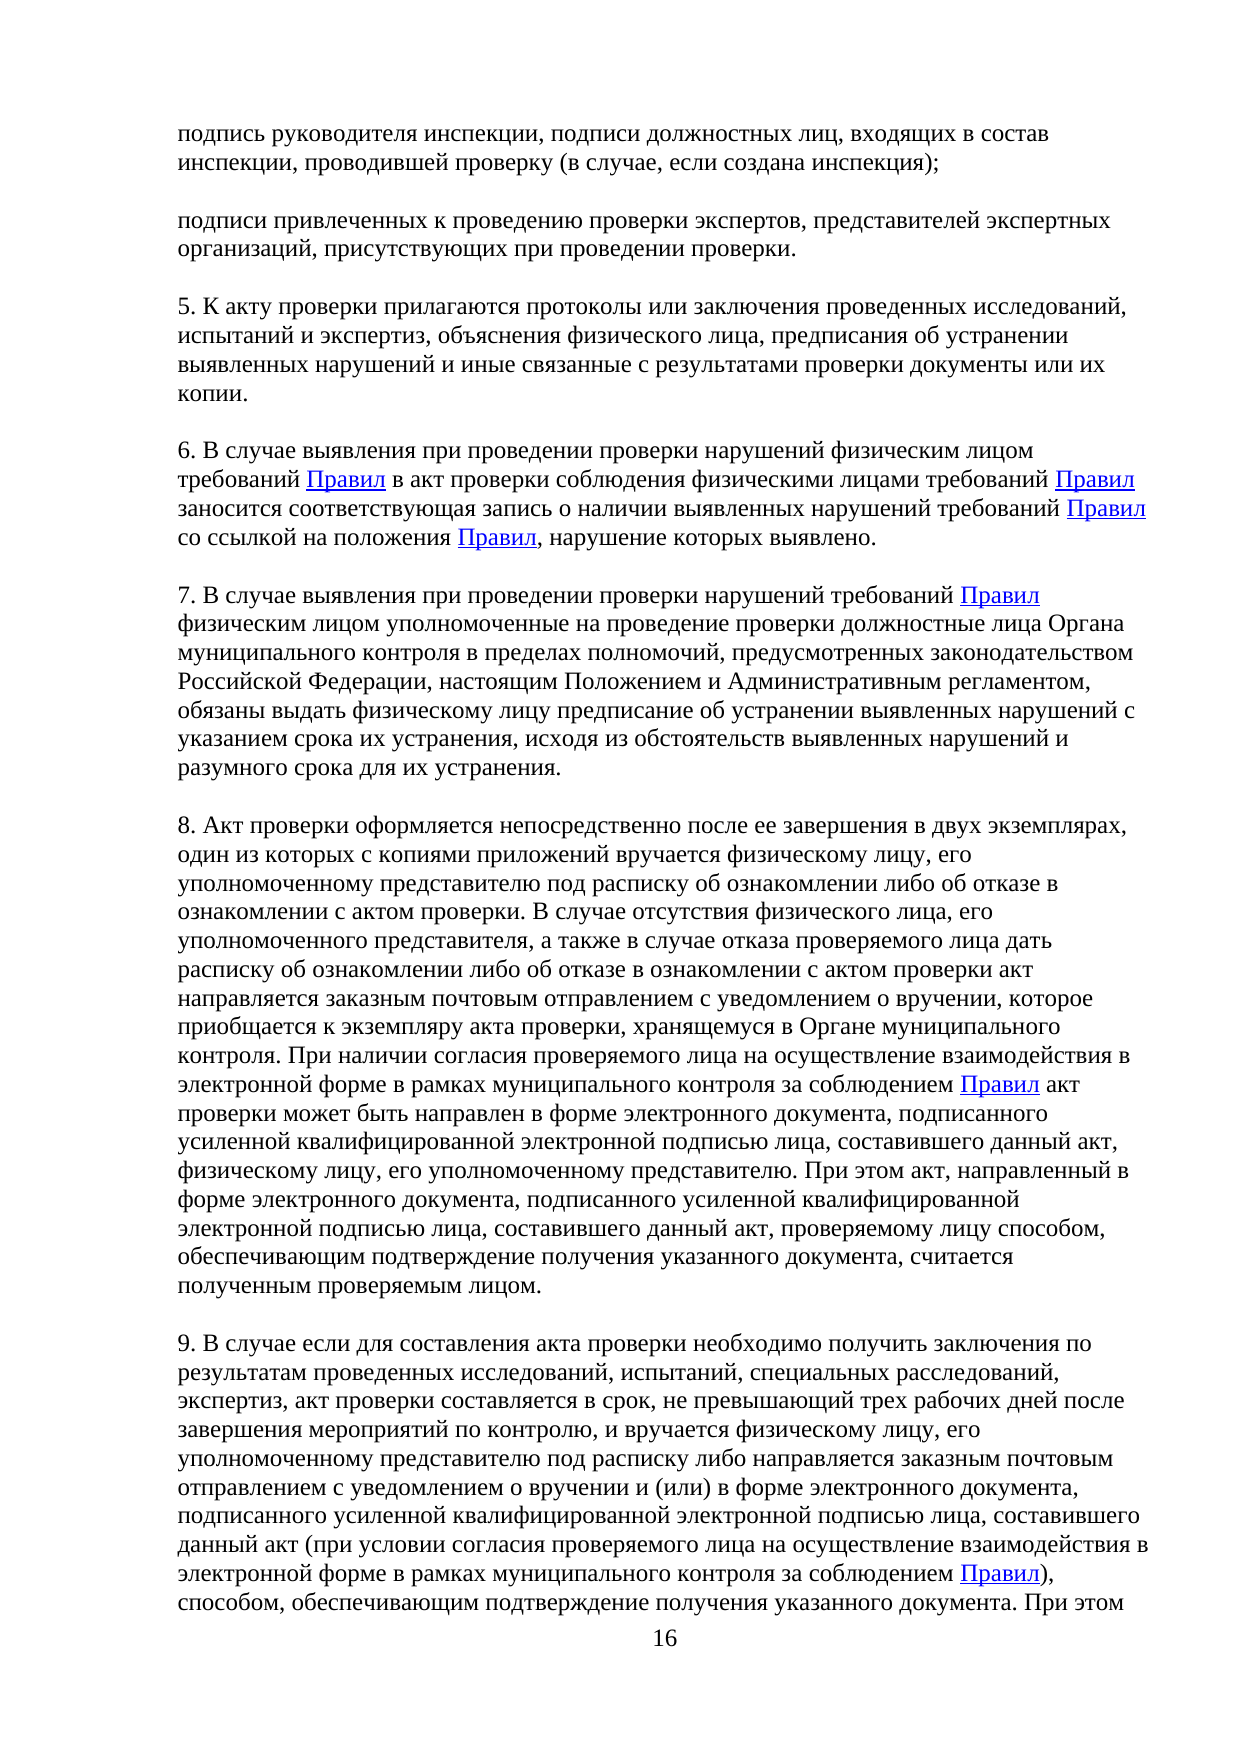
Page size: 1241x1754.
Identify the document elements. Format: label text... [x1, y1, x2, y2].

text подпись руководителя инспекции, подписи должностных лиц, входящих в состав инспекции, проводившей проверку (в случае, если создана инспекция); [177, 118, 1152, 176]
text 5. К акту проверки прилагаются протоколы или заключения проведенных исследований, испытаний и экспертиз, объяснения физического лица, предписания об устранении выявленных нарушений и иные связанные с результатами проверки документы или их копии. [177, 291, 1152, 406]
text 8. Акт проверки оформляется непосредственно после ее завершения в двух экземплярах, один из которых с копиями приложений вручается физическому лицу, его уполномоченному представителю под расписку об ознакомлении либо об отказе в ознакомлении с актом проверки. В случае отсутствия физического лица, его уполномоченного представителя, а также в случае отказа проверяемого лица дать расписку об ознакомлении либо об отказе в ознакомлении с актом проверки акт направляется заказным почтовым отправлением с уведомлением о вручении, которое приобщается к экземпляру акта проверки, хранящемуся в Органе муниципального контроля. При наличии согласия проверяемого лица на осуществление взаимодействия в электронной форме в рамках муниципального контроля за соблюдением Правил акт проверки может быть направлен в форме электронного документа, подписанного усиленной квалифицированной электронной подписью лица, составившего данный акт, физическому лицу, его уполномоченному представителю. При этом акт, направленный в форме электронного документа, подписанного усиленной квалифицированной электронной подписью лица, составившего данный акт, проверяемому лицу способом, обеспечивающим подтверждение получения указанного документа, считается полученным проверяемым лицом. [177, 810, 1152, 1299]
text 6. В случае выявления при проведении проверки нарушений физическим лицом требований Правил в акт проверки соблюдения физическими лицами требований Правил заносится соответствующая запись о наличии выявленных нарушений требований Правил со ссылкой на положения Правил, нарушение которых выявлено. [177, 436, 1152, 551]
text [177, 1328, 1152, 1616]
text 7. В случае выявления при проведении проверки нарушений требований Правил физическим лицом уполномоченные на проведение проверки должностные лица Органа муниципального контроля в пределах полномочий, предусмотренных законодательством Российской Федерации, настоящим Положением и Административным регламентом, обязаны выдать физическому лицу предписание об устранении выявленных нарушений с указанием срока их устранения, исходя из обстоятельств выявленных нарушений и разумного срока для их устранения. [177, 580, 1152, 781]
text подписи привлеченных к проведению проверки экспертов, представителей экспертных организаций, присутствующих при проведении проверки. [177, 205, 1152, 262]
